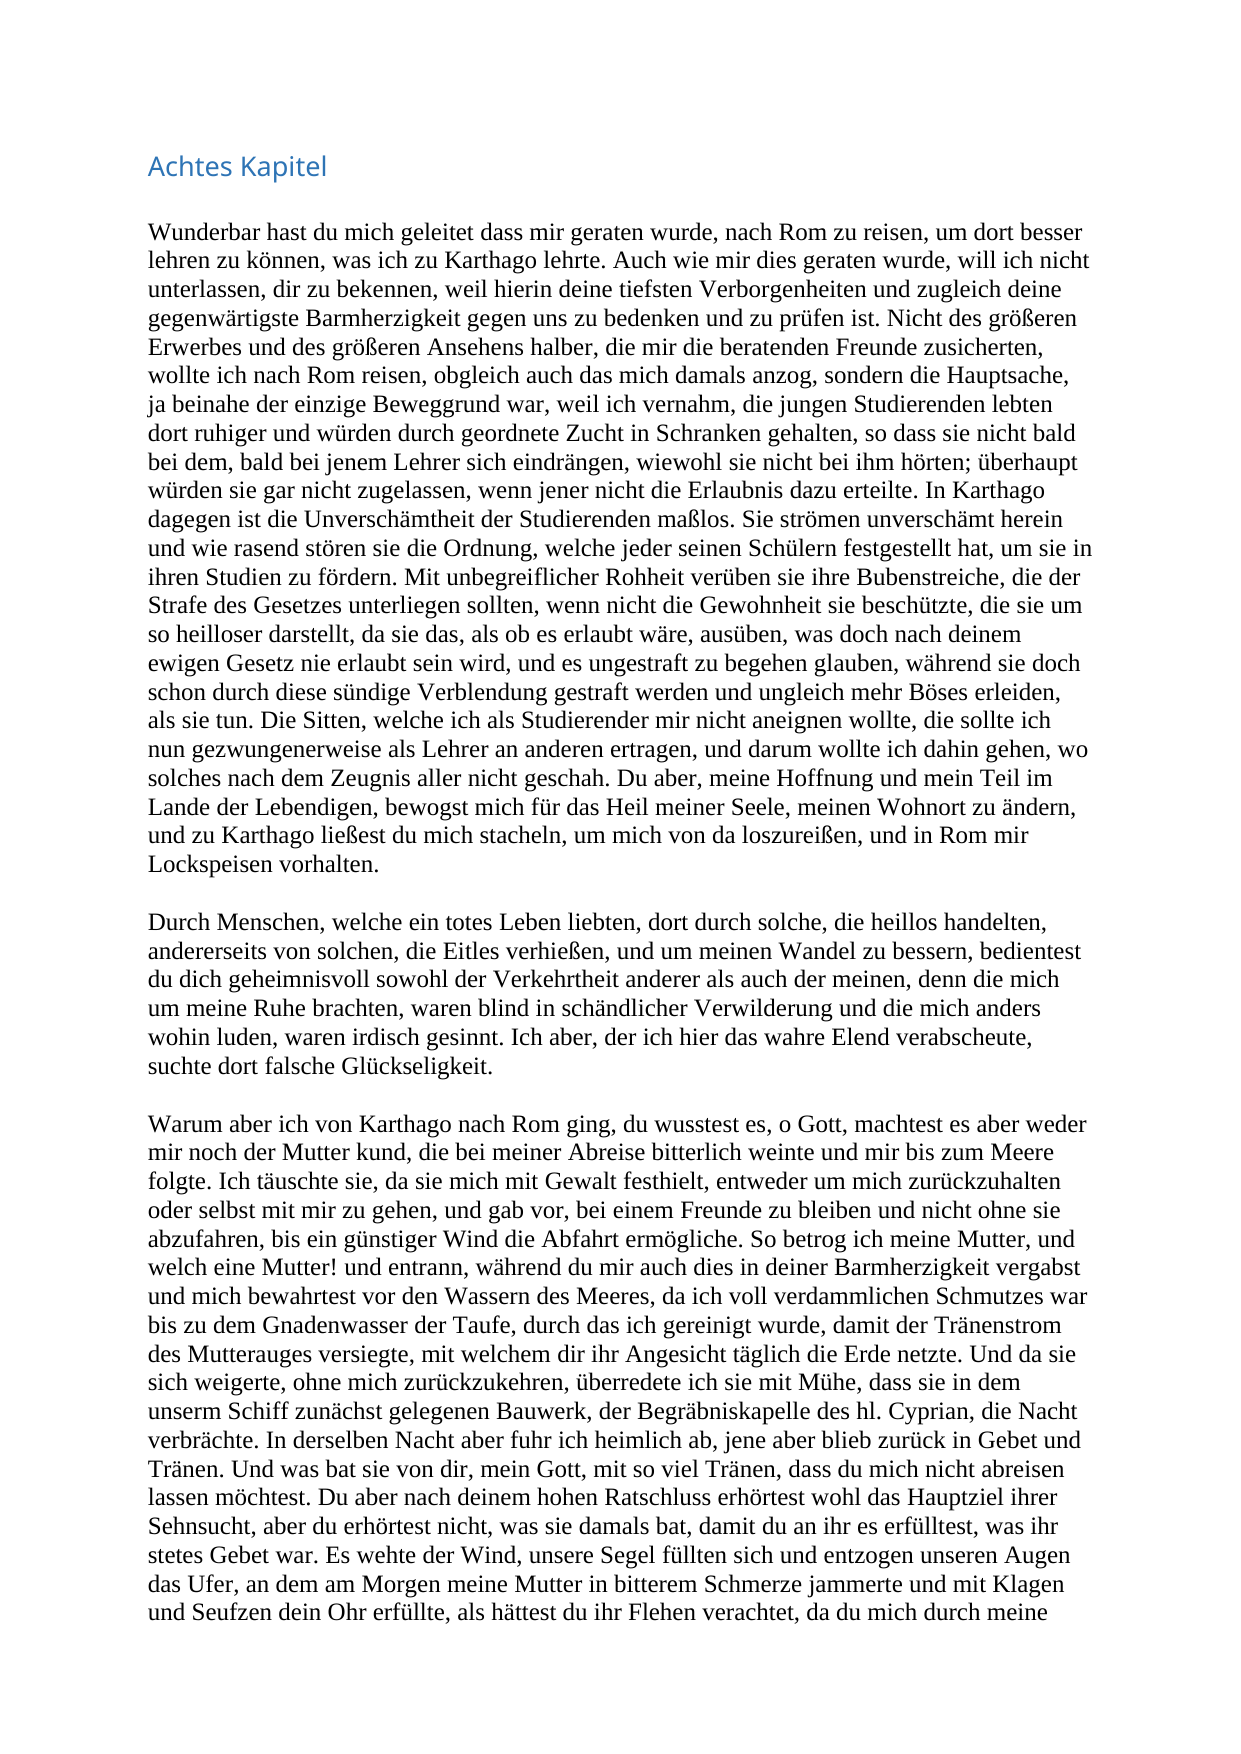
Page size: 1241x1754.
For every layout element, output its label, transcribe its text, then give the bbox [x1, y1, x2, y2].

text Wunderbar hast du mich geleitet dass mir geraten wurde, nach Rom zu reisen, um dort besser lehren zu können, was ich zu Karthago lehrte. Auch wie mir dies geraten wurde, will ich nicht unterlassen, dir zu bekennen, weil hierin deine tiefsten Verborgenheiten und zugleich deine gegenwärtigste Barmherzigkeit gegen uns zu bedenken und zu prüfen ist. Nicht des größeren Erwerbes und des größeren Ansehens halber, die mir die beratenden Freunde zusicherten, wollte ich nach Rom reisen, obgleich auch das mich damals anzog, sondern die Hauptsache, ja beinahe der einzige Beweggrund war, weil ich vernahm, die jungen Studierenden lebten dort ruhiger und würden durch geordnete Zucht in Schranken gehalten, so dass sie nicht bald bei dem, bald bei jenem Lehrer sich eindrängen, wiewohl sie nicht bei ihm hörten; überhaupt würden sie gar nicht zugelassen, wenn jener nicht die Erlaubnis dazu erteilte. In Karthago dagegen ist die Unverschämtheit der Studierenden maßlos. Sie strömen unverschämt herein und wie rasend stören sie die Ordnung, welche jeder seinen Schülern festgestellt hat, um sie in ihren Studien zu fördern. Mit unbegreiflicher Rohheit verüben sie ihre Bubenstreiche, die der Strafe des Gesetzes unterliegen sollten, wenn nicht die Gewohnheit sie beschützte, die sie um so heilloser darstellt, da sie das, als ob es erlaubt wäre, ausüben, was doch nach deinem ewigen Gesetz nie erlaubt sein wird, und es ungestraft zu begehen glauben, während sie doch schon durch diese sündige Verblendung gestraft werden und ungleich mehr Böses erleiden, als sie tun. Die Sitten, welche ich als Studierender mir nicht aneignen wollte, die sollte ich nun gezwungenerweise als Lehrer an anderen ertragen, und darum wollte ich dahin gehen, wo solches nach dem Zeugnis aller nicht geschah. Du aber, meine Hoffnung und mein Teil im Lande der Lebendigen, bewogst mich für das Heil meiner Seele, meinen Wohnort zu ändern, und zu Karthago ließest du mich stacheln, um mich von da loszureißen, und in Rom mir Lockspeisen vorhalten. [148, 217, 1093, 878]
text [148, 1109, 1093, 1626]
text Durch Menschen, welche ein totes Leben liebten, dort durch solche, die heillos handelten, andererseits von solchen, die Eitles verhießen, und um meinen Wandel zu bessern, bedientest du dich geheimnisvoll sowohl der Verkehrtheit anderer als auch der meinen, denn die mich um meine Ruhe brachten, waren blind in schändlicher Verwilderung und die mich anders wohin luden, waren irdisch gesinnt. Ich aber, der ich hier das wahre Elend verabscheute, suchte dort falsche Glückseligkeit. [148, 907, 1093, 1079]
subtitle Achtes Kapitel [148, 148, 1093, 184]
